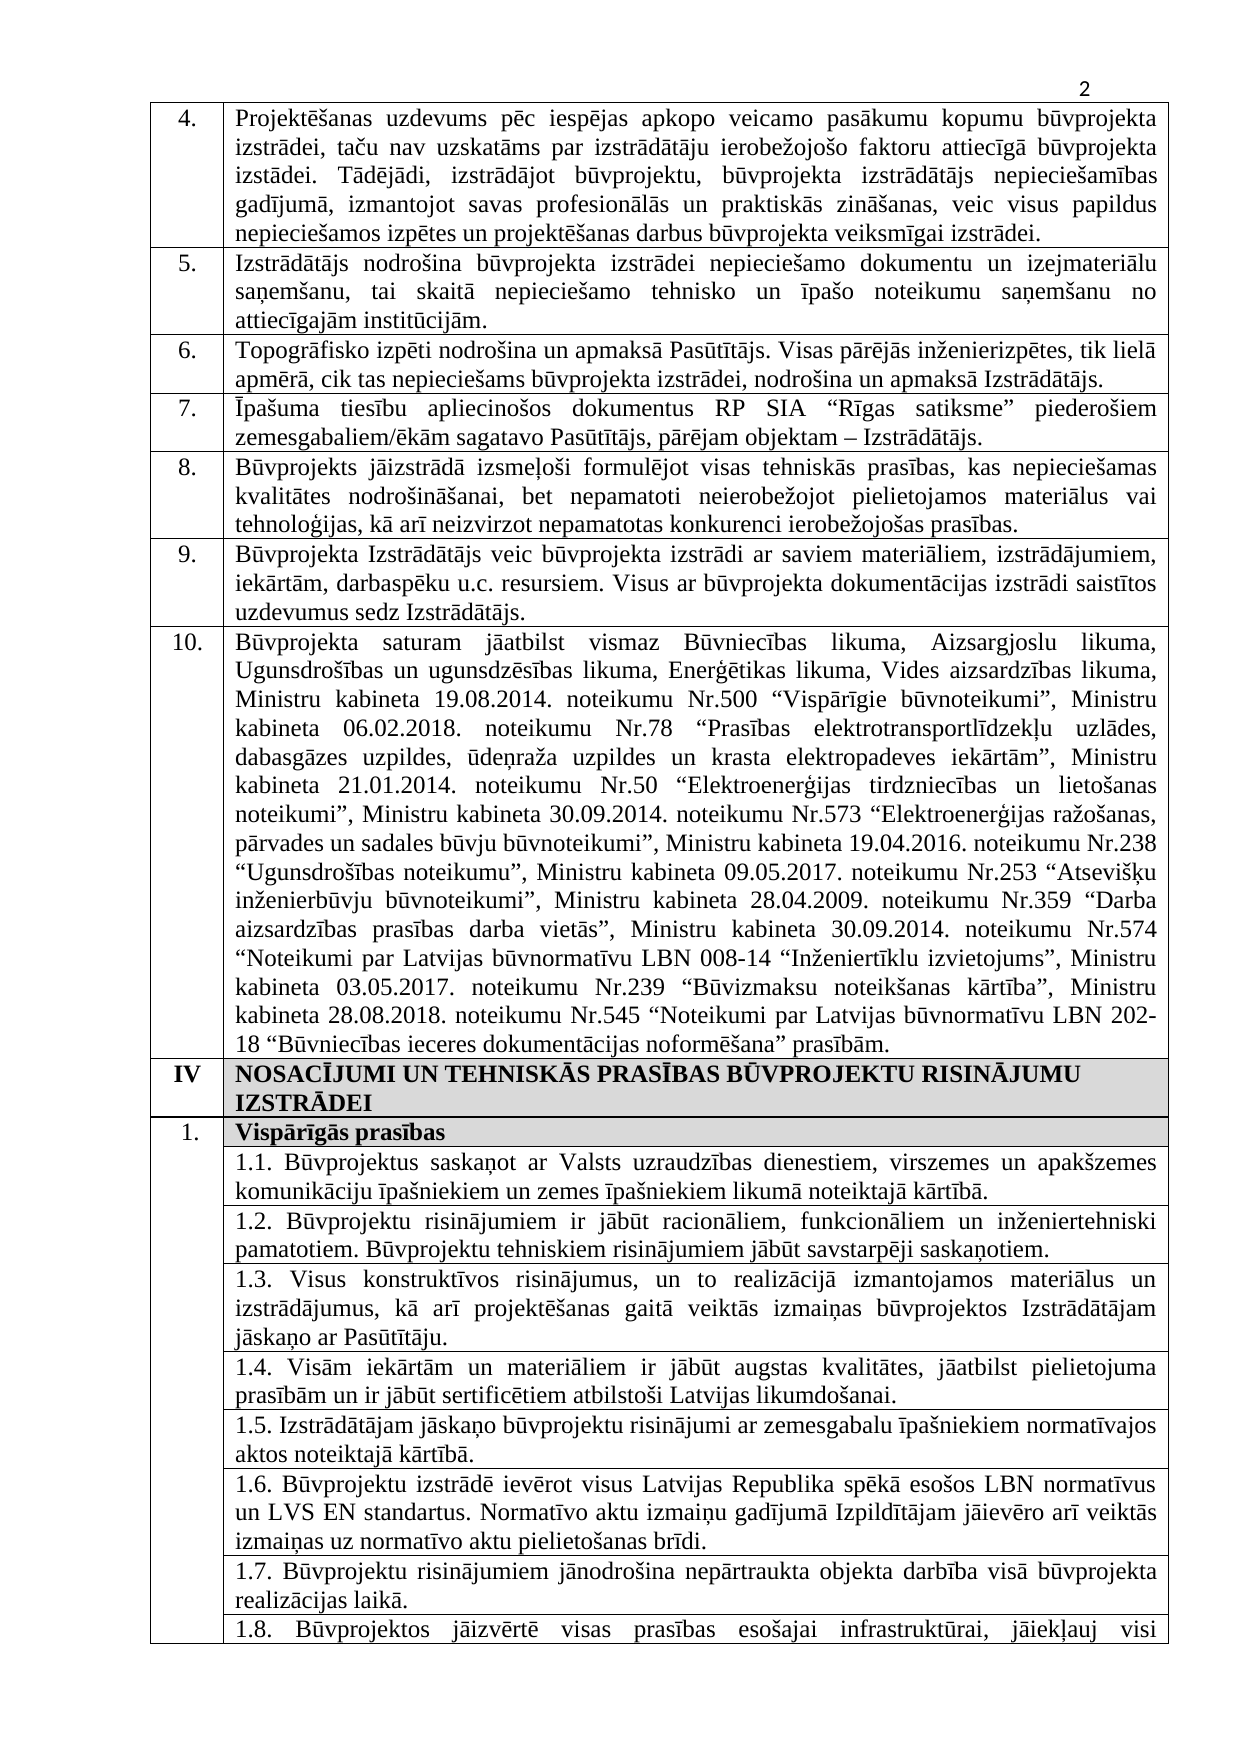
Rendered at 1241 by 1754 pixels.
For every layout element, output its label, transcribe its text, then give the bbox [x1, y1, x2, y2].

table_cell 1.6. Būvprojektu izstrādē ievērot visus Latvijas Republika spēkā esošos LBN normatīvus un LVS EN standartus. Normatīvo aktu izmaiņu gadījumā Izpildītājam jāievēro arī veiktās izmaiņas uz normatīvo aktu pielietošanas brīdi. [224, 1469, 1168, 1555]
table_cell 5. [151, 248, 223, 334]
table_cell 1.4. Visām iekārtām un materiāliem ir jābūt augstas kvalitātes, jāatbilst pielietojuma prasībām un ir jābūt sertificētiem atbilstoši Latvijas likumdošanai. [224, 1352, 1168, 1409]
table_cell 8. [151, 452, 223, 538]
table_cell Īpašuma tiesību apliecinošos dokumentus RP SIA “Rīgas satiksme” piederošiem zemesgabaliem/ēkām sagatavo Pasūtītājs, pārējam objektam – Izstrādātājs. [224, 394, 1168, 451]
table_cell 10. [151, 627, 223, 1058]
table_cell 6. [151, 335, 223, 392]
table_cell 1.3. Visus konstruktīvos risinājumus, un to realizācijā izmantojamos materiālus un izstrādājumus, kā arī projektēšanas gaitā veiktās izmaiņas būvprojektos Izstrādātājam jāskaņo ar Pasūtītāju. [224, 1264, 1168, 1351]
table_cell Projektēšanas uzdevums pēc iespējas apkopo veicamo pasākumu kopumu būvprojekta izstrādei, taču nav uzskatāms par izstrādātāju ierobežojošo faktoru attiecīgā būvprojekta izstādei. Tādējādi, izstrādājot būvprojektu, būvprojekta izstrādātājs nepieciešamības gadījumā, izmantojot savas profesionālās un praktiskās zināšanas, veic visus papildus nepieciešamos izpētes un projektēšanas darbus būvprojekta veiksmīgai izstrādei. [224, 103, 1168, 247]
table_cell 9. [151, 539, 223, 626]
table_cell Būvprojekts jāizstrādā izsmeļoši formulējot visas tehniskās prasības, kas nepieciešamas kvalitātes nodrošināšanai, bet nepamatoti neierobežojot pielietojamos materiālus vai tehnoloģijas, kā arī neizvirzot nepamatotas konkurenci ierobežojošas prasības. [224, 452, 1168, 538]
table_cell Būvprojekta saturam jāatbilst vismaz Būvniecības likuma, Aizsargjoslu likuma, Ugunsdrošības un ugunsdzēsības likuma, Enerģētikas likuma, Vides aizsardzības likuma, Ministru kabineta 19.08.2014. noteikumu Nr.500 “Vispārīgie būvnoteikumi”, Ministru kabineta 06.02.2018. noteikumu Nr.78 “Prasības elektrotransportlīdzekļu uzlādes, dabasgāzes uzpildes, ūdeņraža uzpildes un krasta elektropadeves iekārtām”, Ministru kabineta 21.01.2014. noteikumu Nr.50 “Elektroenerģijas tirdzniecības un lietošanas noteikumi”, Ministru kabineta 30.09.2014. noteikumu Nr.573 “Elektroenerģijas ražošanas, pārvades un sadales būvju būvnoteikumi”, Ministru kabineta 19.04.2016. noteikumu Nr.238 “Ugunsdrošības noteikumu”, Ministru kabineta 09.05.2017. noteikumu Nr.253 “Atsevišķu inženierbūvju būvnoteikumi”, Ministru kabineta 28.04.2009. noteikumu Nr.359 “Darba aizsardzības prasības darba vietās”, Ministru kabineta 30.09.2014. noteikumu Nr.574 “Noteikumi par Latvijas būvnormatīvu LBN 008-14 “Inženiertīklu izvietojums”, Ministru kabineta 03.05.2017. noteikumu Nr.239 “Būvizmaksu noteikšanas kārtība”, Ministru kabineta 28.08.2018. noteikumu Nr.545 “Noteikumi par Latvijas būvnormatīvu LBN 202-18 “Būvniecības ieceres dokumentācijas noformēšana” prasībām. [224, 627, 1168, 1058]
table_cell 1.2. Būvprojektu risinājumiem ir jābūt racionāliem, funkcionāliem un inženiertehniski pamatotiem. Būvprojektu tehniskiem risinājumiem jābūt savstarpēji saskaņotiem. [224, 1206, 1168, 1263]
table_cell Vispārīgās prasības [224, 1118, 1168, 1146]
table_cell 1.5. Izstrādātājam jāskaņo būvprojektu risinājumi ar zemesgabalu īpašniekiem normatīvajos aktos noteiktajā kārtībā. [224, 1410, 1168, 1468]
table_cell 4. [151, 103, 223, 247]
table_cell IV [151, 1059, 223, 1116]
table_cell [224, 1615, 1168, 1643]
table_cell 1.1. Būvprojektus saskaņot ar Valsts uzraudzības dienestiem, virszemes un apakšzemes komunikāciju īpašniekiem un zemes īpašniekiem likumā noteiktajā kārtībā. [224, 1147, 1168, 1205]
table_cell Topogrāfisko izpēti nodrošina un apmaksā Pasūtītājs. Visas pārējās inženierizpētes, tik lielā apmērā, cik tas nepieciešams būvprojekta izstrādei, nodrošina un apmaksā Izstrādātājs. [224, 335, 1168, 392]
table_cell 1.7. Būvprojektu risinājumiem jānodrošina nepārtraukta objekta darbība visā būvprojekta realizācijas laikā. [224, 1556, 1168, 1613]
table_cell Būvprojekta Izstrādātājs veic būvprojekta izstrādi ar saviem materiāliem, izstrādājumiem, iekārtām, darbaspēku u.c. resursiem. Visus ar būvprojekta dokumentācijas izstrādi saistītos uzdevumus sedz Izstrādātājs. [224, 539, 1168, 626]
table_cell 1. [151, 1118, 223, 1643]
table_cell 7. [151, 394, 223, 451]
table_cell NOSACĪJUMI UN TEHNISKĀS PRASĪBAS BŪVPROJEKTU RISINĀJUMU IZSTRĀDEI [224, 1059, 1168, 1116]
table_cell Izstrādātājs nodrošina būvprojekta izstrādei nepieciešamo dokumentu un izejmateriālu saņemšanu, tai skaitā nepieciešamo tehnisko un īpašo noteikumu saņemšanu no attiecīgajām institūcijām. [224, 248, 1168, 334]
